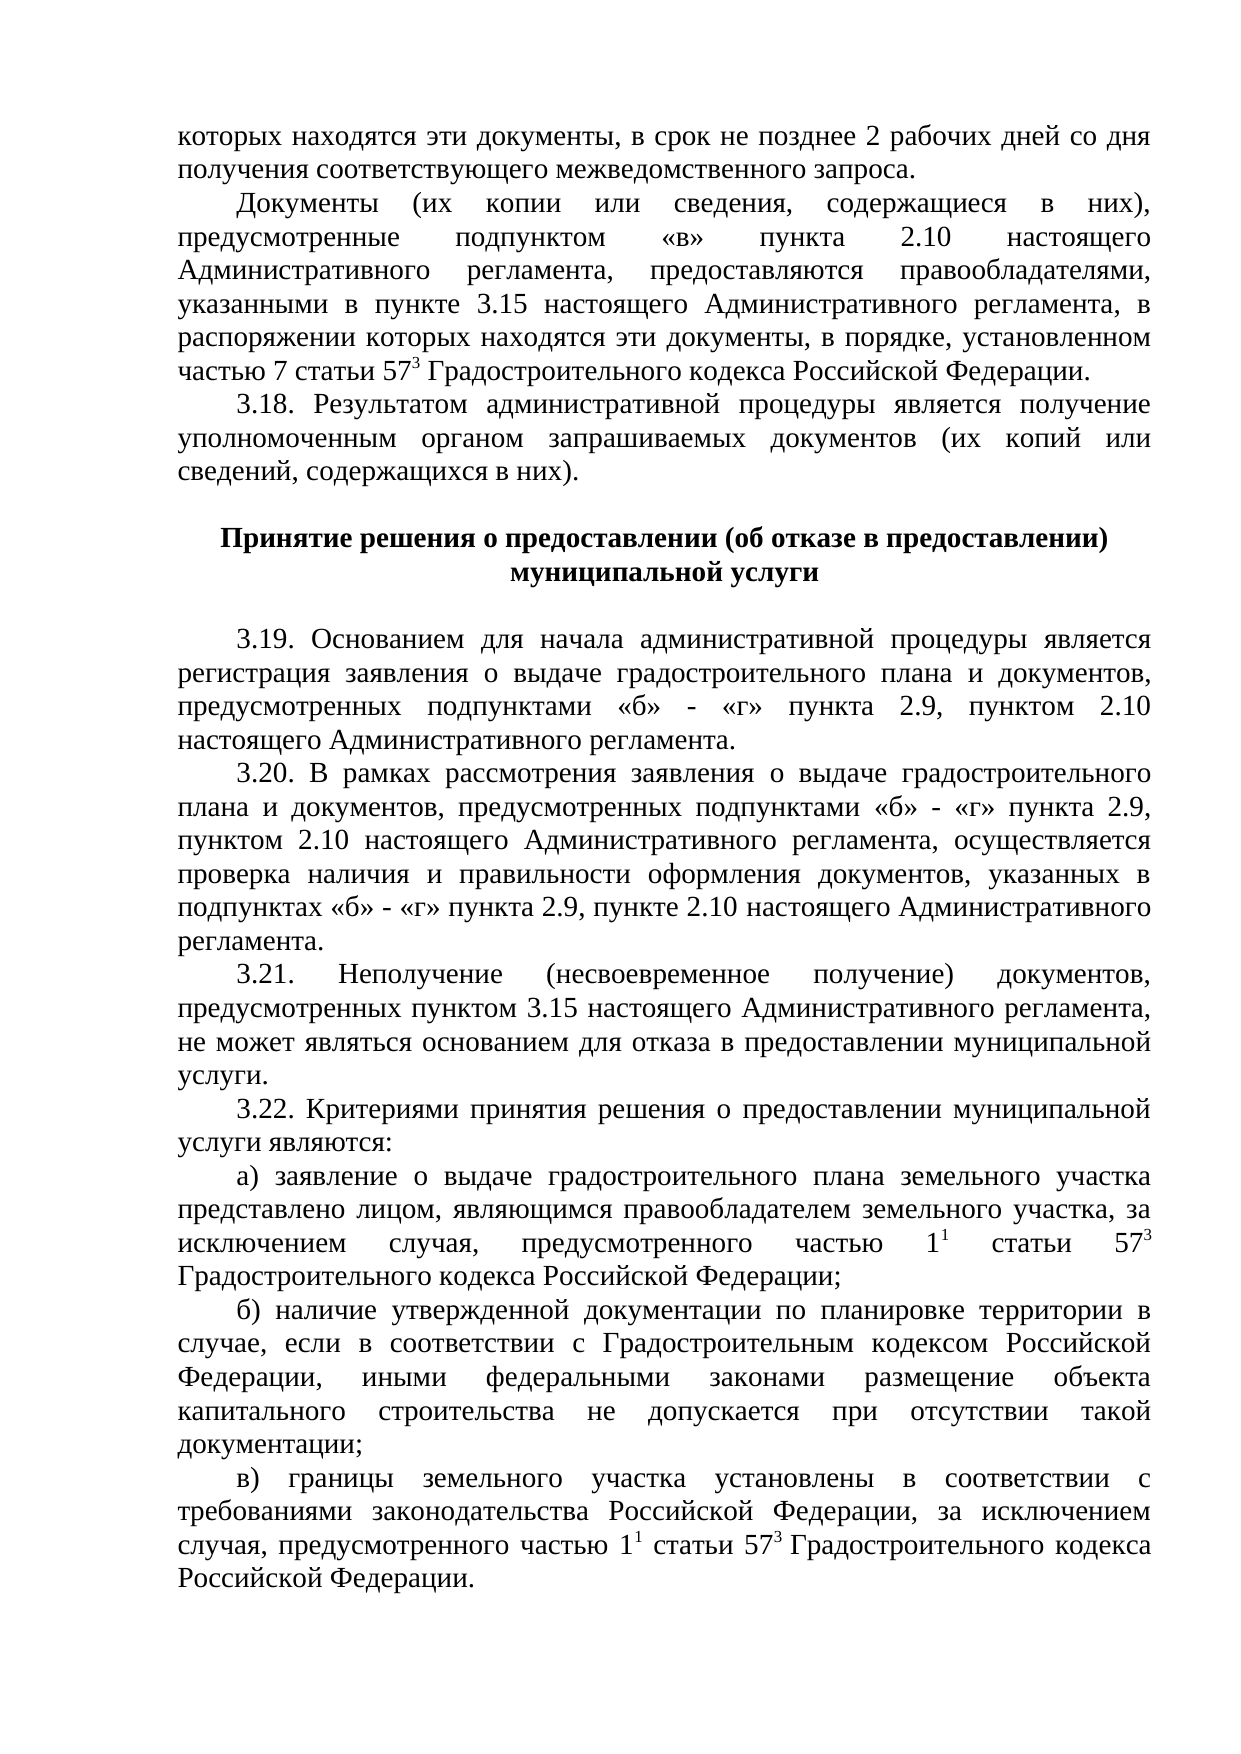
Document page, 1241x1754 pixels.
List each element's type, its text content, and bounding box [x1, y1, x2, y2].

text а) заявление о выдаче градостроительного плана земельного участка представлено лицом, являющимся правообладателем земельного участка, за исключением случая, предусмотренного частью 11 статьи 573 Градостроительного кодекса Российской Федерации; [177, 1158, 1152, 1292]
text Принятие решения о предоставлении (об отказе в предоставлении) муниципальной услуги [177, 521, 1152, 588]
text 3.21. Неполучение (несвоевременное получение) документов, предусмотренных пунктом 3.15 настоящего Административного регламента, не может являться основанием для отказа в предоставлении муниципальной услуги. [177, 957, 1152, 1091]
text 3.19. Основанием для начала административной процедуры является регистрация заявления о выдаче градостроительного плана и документов, предусмотренных подпунктами «б» - «г» пункта 2.9, пунктом 2.10 настоящего Административного регламента. [177, 621, 1152, 755]
text 3.20. В рамках рассмотрения заявления о выдаче градостроительного плана и документов, предусмотренных подпунктами «б» - «г» пункта 2.9, пунктом 2.10 настоящего Административного регламента, осуществляется проверка наличия и правильности оформления документов, указанных в подпунктах «б» - «г» пункта 2.9, пункте 2.10 настоящего Административного регламента. [177, 755, 1152, 957]
text Документы (их копии или сведения, содержащиеся в них), предусмотренные подпунктом «в» пункта 2.10 настоящего Административного регламента, предоставляются правообладателями, указанными в пункте 3.15 настоящего Административного регламента, в распоряжении которых находятся эти документы, в порядке, установленном частью 7 статьи 573 Градостроительного кодекса Российской Федерации. [177, 185, 1152, 386]
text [177, 118, 1152, 185]
text в) границы земельного участка установлены в соответствии с требованиями законодательства Российской Федерации, за исключением случая, предусмотренного частью 11 статьи 573 Градостроительного кодекса Российской Федерации. [177, 1460, 1152, 1594]
text б) наличие утвержденной документации по планировке территории в случае, если в соответствии с Градостроительным кодексом Российской Федерации, иными федеральными законами размещение объекта капитального строительства не допускается при отсутствии такой документации; [177, 1292, 1152, 1460]
text 3.22. Критериями принятия решения о предоставлении муниципальной услуги являются: [177, 1091, 1152, 1158]
text 3.18. Результатом административной процедуры является получение уполномоченным органом запрашиваемых документов (их копий или сведений, содержащихся в них). [177, 386, 1152, 487]
